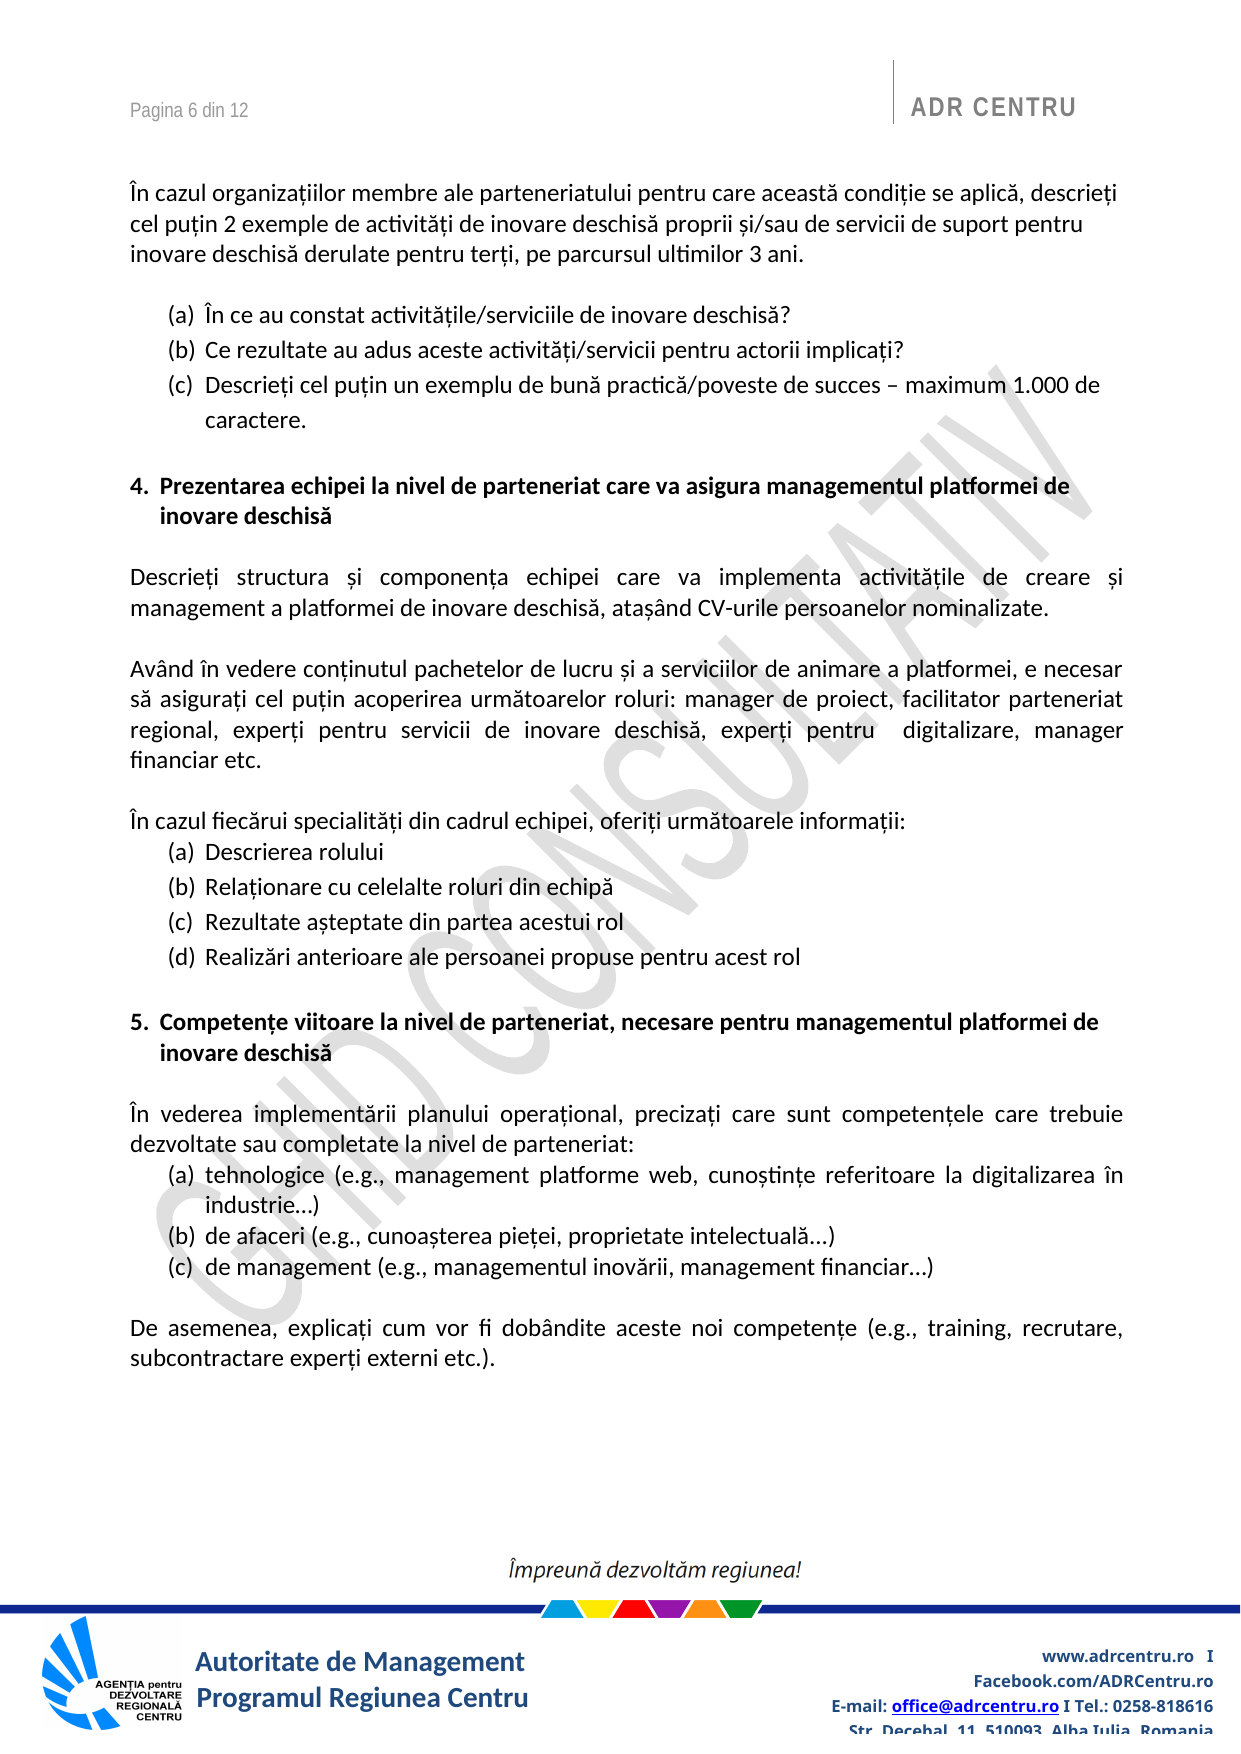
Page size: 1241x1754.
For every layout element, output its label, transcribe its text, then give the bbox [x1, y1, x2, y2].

subtitle Competențe viitoare la nivel de parteneriat, necesare pentru managementul platformei de inovare deschisă [130, 1007, 1125, 1068]
list de afaceri (e.g., cunoașterea pieței, proprietate intelectuală...) [167, 1220, 1125, 1251]
text Descrieți structura și componența echipei care va implementa activitățile de creare și management a platformei de inovare deschisă, atașând CV-urile persoanelor nominalizate. [130, 561, 1125, 622]
list Rezultate așteptate din partea acestui rol [167, 906, 1125, 937]
list Descrierea rolului [167, 836, 1125, 867]
text În vederea implementării planului operațional, precizați care sunt competențele care trebuie dezvoltate sau completate la nivel de parteneriat: [130, 1098, 1125, 1159]
text De asemenea, explicați cum vor fi dobândite aceste noi competențe (e.g., training, recrutare, subcontractare experți externi etc.). [130, 1312, 1125, 1373]
picture [0, 1600, 550, 1730]
list Relaționare cu celelalte roluri din echipă [167, 871, 1125, 902]
subtitle Prezentarea echipei la nivel de parteneriat care va asigura managementul platformei de inovare deschisă [130, 470, 1125, 531]
text În cazul fiecărui specialități din cadrul echipei, oferiți următoarele informații: [130, 806, 1125, 836]
text Având în vedere conținutul pachetelor de lucru și a serviciilor de animare a platformei, e necesar să asigurați cel puțin acoperirea următoarelor roluri: manager de proiect, facilitator parteneriat regional, experți pentru servicii de inovare deschisă, experți pentru digitalizare, manager financiar etc. [130, 653, 1125, 775]
list Descrieți cel puțin un exemplu de bună practică/poveste de succes – maximum 1.000 de caractere. [167, 369, 1125, 435]
list tehnologice (e.g., management platforme web, cunoștințe referitoare la digitalizarea în industrie…) [167, 1159, 1125, 1220]
list În ce au constat activitățile/serviciile de inovare deschisă? [167, 299, 1125, 330]
picture [495, 1556, 814, 1583]
list Ce rezultate au adus aceste activități/servicii pentru actorii implicați? [167, 334, 1125, 365]
list de management (e.g., managementul inovării, management financiar…) [167, 1251, 1125, 1281]
text În cazul organizațiilor membre ale parteneriatului pentru care această condiție se aplică, descrieți cel puțin 2 exemple de activități de inovare deschisă proprii și/sau de servicii de suport pentru inovare deschisă derulate pentru terți, pe parcursul ultimilor 3 ani. [130, 177, 1125, 269]
picture [574, 1600, 1241, 1618]
list Realizări anterioare ale persoanei propuse pentru acest rol [167, 941, 1125, 972]
